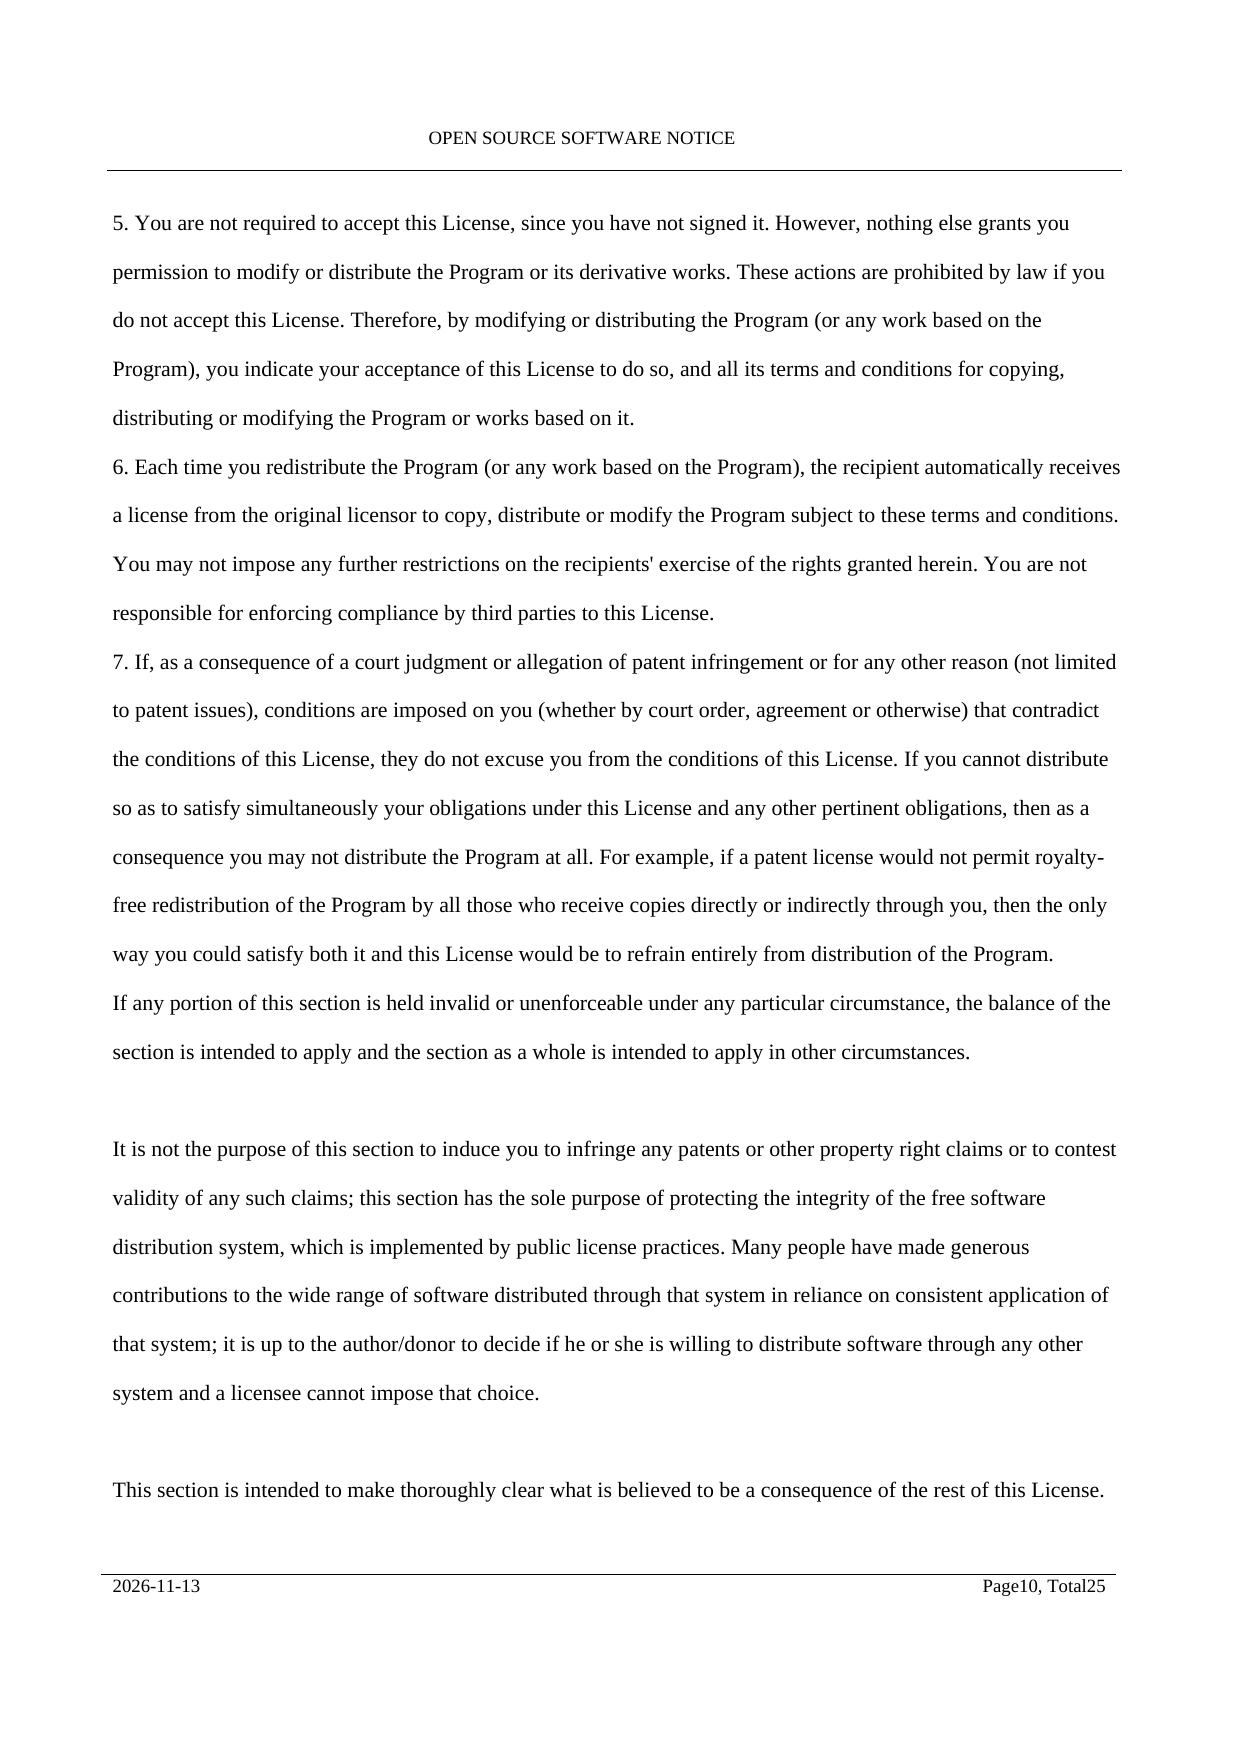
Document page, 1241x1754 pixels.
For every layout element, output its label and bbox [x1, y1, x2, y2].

text [112, 206, 1128, 1506]
